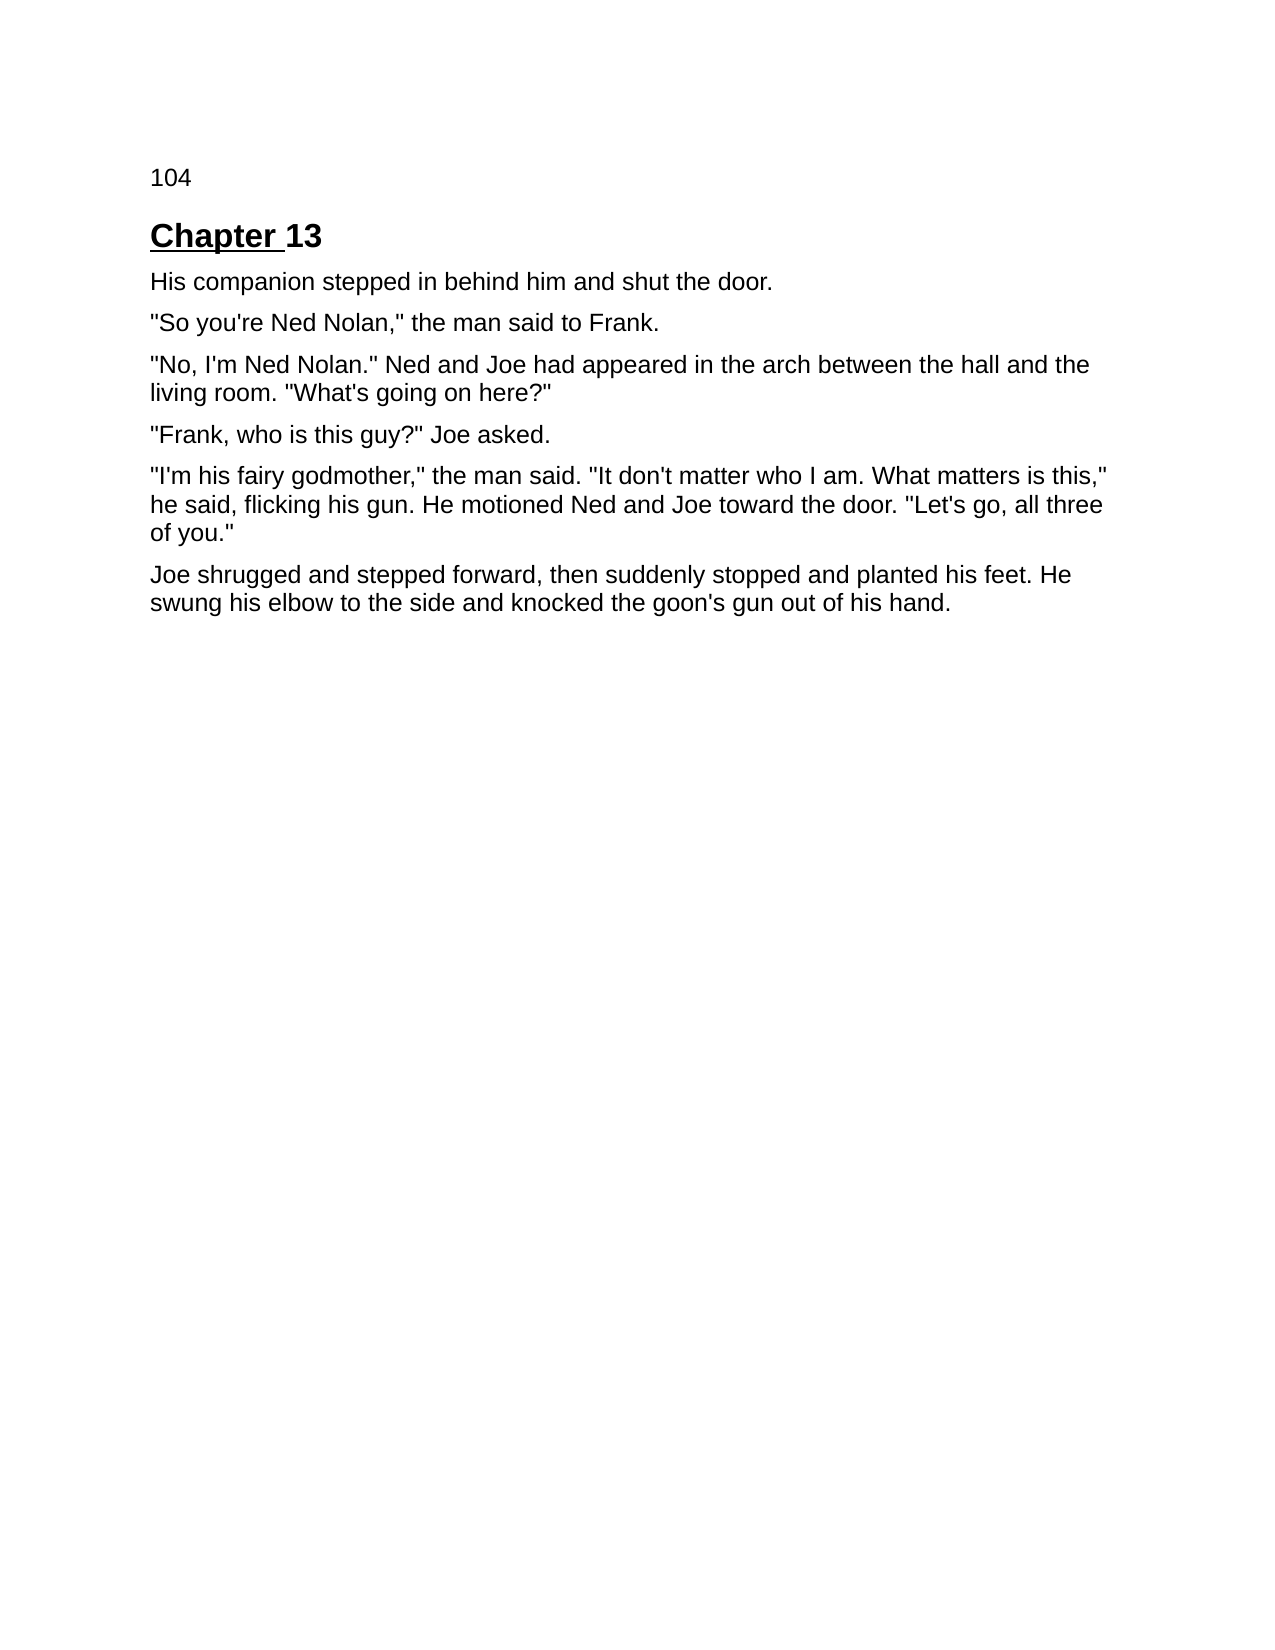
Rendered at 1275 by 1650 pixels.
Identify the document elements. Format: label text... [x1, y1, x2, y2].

text Joe shrugged and stepped forward, then suddenly stopped and planted his feet. He swung his elbow to the side and knocked the goon's gun out of his hand. [150, 560, 1125, 617]
text His companion stepped in behind him and shut the door. [150, 267, 1125, 296]
text 104 [150, 162, 1125, 191]
text "Frank, who is this guy?" Joe asked. [150, 420, 1125, 448]
text "I'm his fairy godmother," the man said. "It don't matter who I am. What matters is this," he said, flicking his gun. He motioned Ned and Joe toward the door. "Let's go, all three of you." [150, 461, 1125, 547]
text "No, I'm Ned Nolan." Ned and Joe had appeared in the arch between the hall and the living room. "What's going on here?" [150, 350, 1125, 407]
subtitle Chapter 13 [150, 216, 1125, 255]
text "So you're Ned Nolan," the man said to Frank. [150, 308, 1125, 337]
